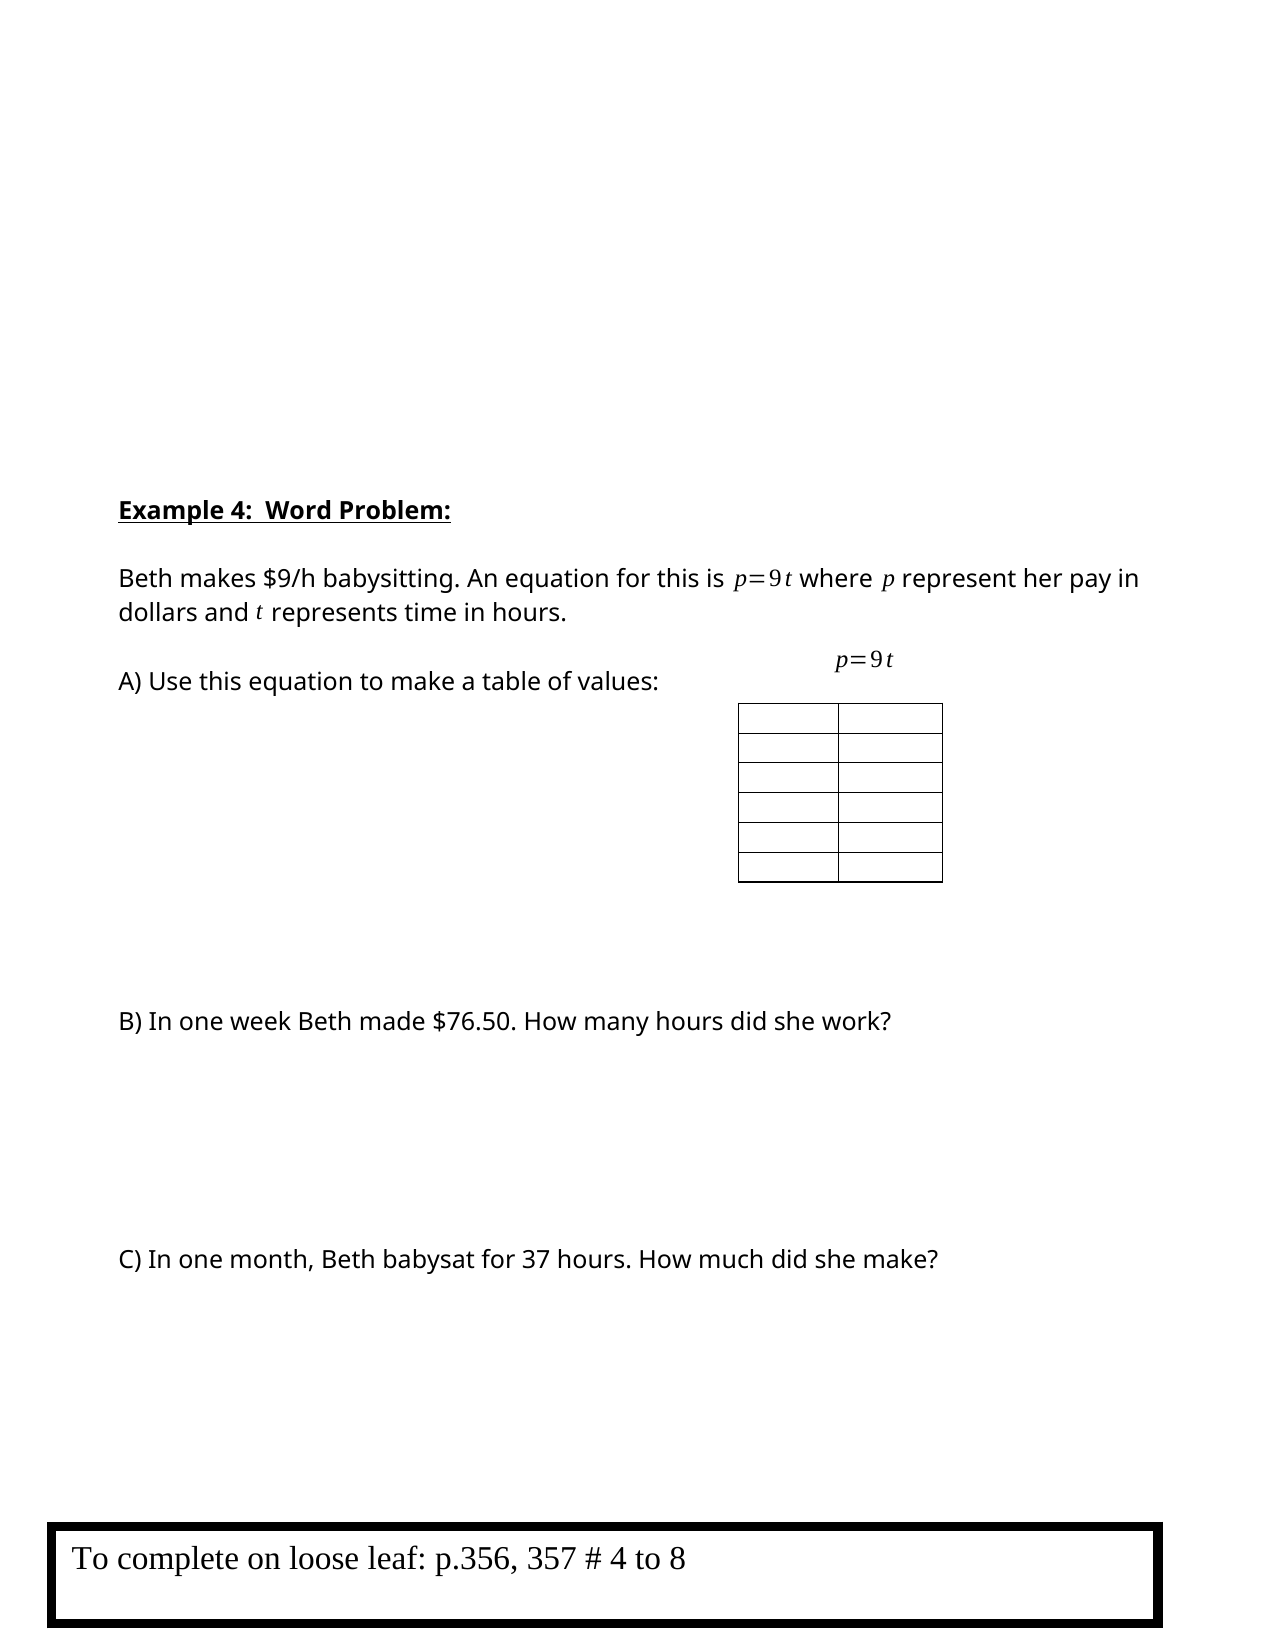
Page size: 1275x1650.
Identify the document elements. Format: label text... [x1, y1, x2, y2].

text Beth makes $9/h babysitting. An equation for this is where represent her pay in dollars and represents time in hours. [118, 561, 1157, 629]
text A) Use this equation to make a table of values: [118, 663, 1157, 697]
text C) In one month, Beth babysat for 37 hours. How much did she make? [118, 1242, 1157, 1276]
text B) In one week Beth made $76.50. How many hours did she work? [118, 1004, 1157, 1038]
text Example 4: Word Problem: [118, 493, 1157, 527]
